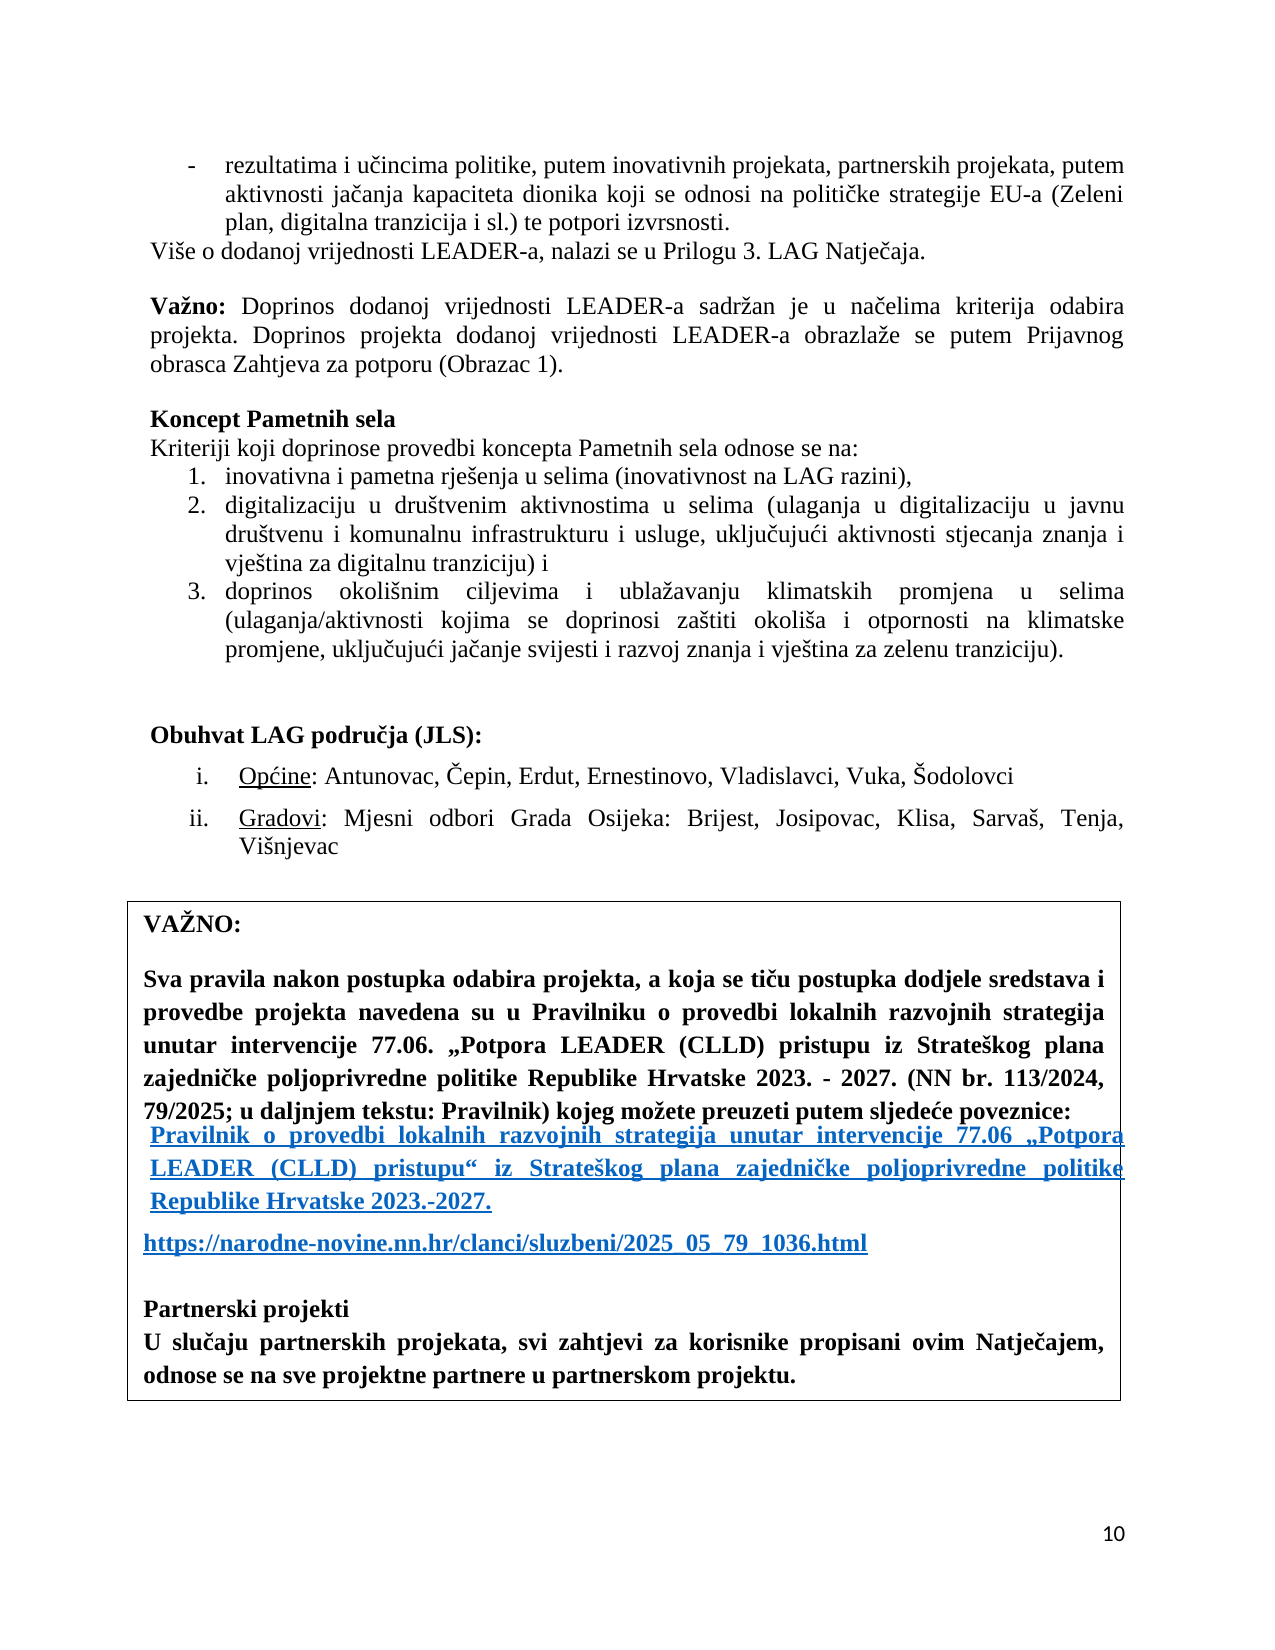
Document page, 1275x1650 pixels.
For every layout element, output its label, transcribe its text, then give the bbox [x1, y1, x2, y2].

text Pravilnik o provedbi lokalnih razvojnih strategija unutar intervencije 77.06 „Potpora LEADER (CLLD) pristupu“ iz Strateškog plana zajedničke poljoprivredne politike Republike Hrvatske 2023.-2027. [150, 1147, 1125, 1178]
list rezultatima i učincima politike, putem inovativnih projekata, partnerskih projekata, putem aktivnosti jačanja kapaciteta dionika koji se odnosi na političke strategije EU-a (Zeleni plan, digitalna tranzicija i sl.) te potpori izvrsnosti. [187, 150, 1125, 236]
text Važno: Doprinos dodanoj vrijednosti LEADER-a sadržan je u načelima kriterija odabira projekta. Doprinos projekta dodanoj vrijednosti LEADER-a obrazlaže se putem Prijavnog obrasca Zahtjeva za potporu (Obrazac 1). [150, 291, 1125, 378]
list inovativna i pametna rješenja u selima (inovativnost na LAG razini), [187, 461, 1125, 490]
text Obuhvat LAG područja (JLS): [150, 720, 1125, 749]
text Pravilnik o provedbi lokalnih razvojnih strategija unutar intervencije 77.06 „Potpora LEADER (CLLD) pristupu“ iz Strateškog plana zajedničke poljoprivredne politike Republike Hrvatske 2023.-2027. [150, 1120, 1125, 1145]
text Kriteriji koji doprinose provedbi koncepta Pametnih sela odnose se na: [150, 433, 1125, 461]
text Koncept Pametnih sela [150, 404, 1125, 433]
list Općine: Antunovac, Čepin, Erdut, Ernestinovo, Vladislavci, Vuka, Šodolovci [209, 761, 1125, 790]
list Gradovi: Mjesni odbori Grada Osijeka: Brijest, Josipovac, Klisa, Sarvaš, Tenja, Višnjevac [209, 803, 1125, 860]
list doprinos okolišnim ciljevima i ublažavanju klimatskih promjena u selima (ulaganja/aktivnosti kojima se doprinosi zaštiti okoliša i otpornosti na klimatske promjene, uključujući jačanje svijesti i razvoj znanja i vještina za zelenu tranziciju). [187, 576, 1125, 663]
list digitalizaciju u društvenim aktivnostima u selima (ulaganja u digitalizaciju u javnu društvenu i komunalnu infrastrukturu i usluge, uključujući aktivnosti stjecanja znanja i vještina za digitalnu tranziciju) i [187, 490, 1125, 576]
text Pravilnik o provedbi lokalnih razvojnih strategija unutar intervencije 77.06 „Potpora LEADER (CLLD) pristupu“ iz Strateškog plana zajedničke poljoprivredne politike Republike Hrvatske 2023.-2027. [150, 1180, 1125, 1215]
text Više o dodanoj vrijednosti LEADER-a, nalazi se u Prilogu 3. LAG Natječaja. [150, 236, 1125, 265]
